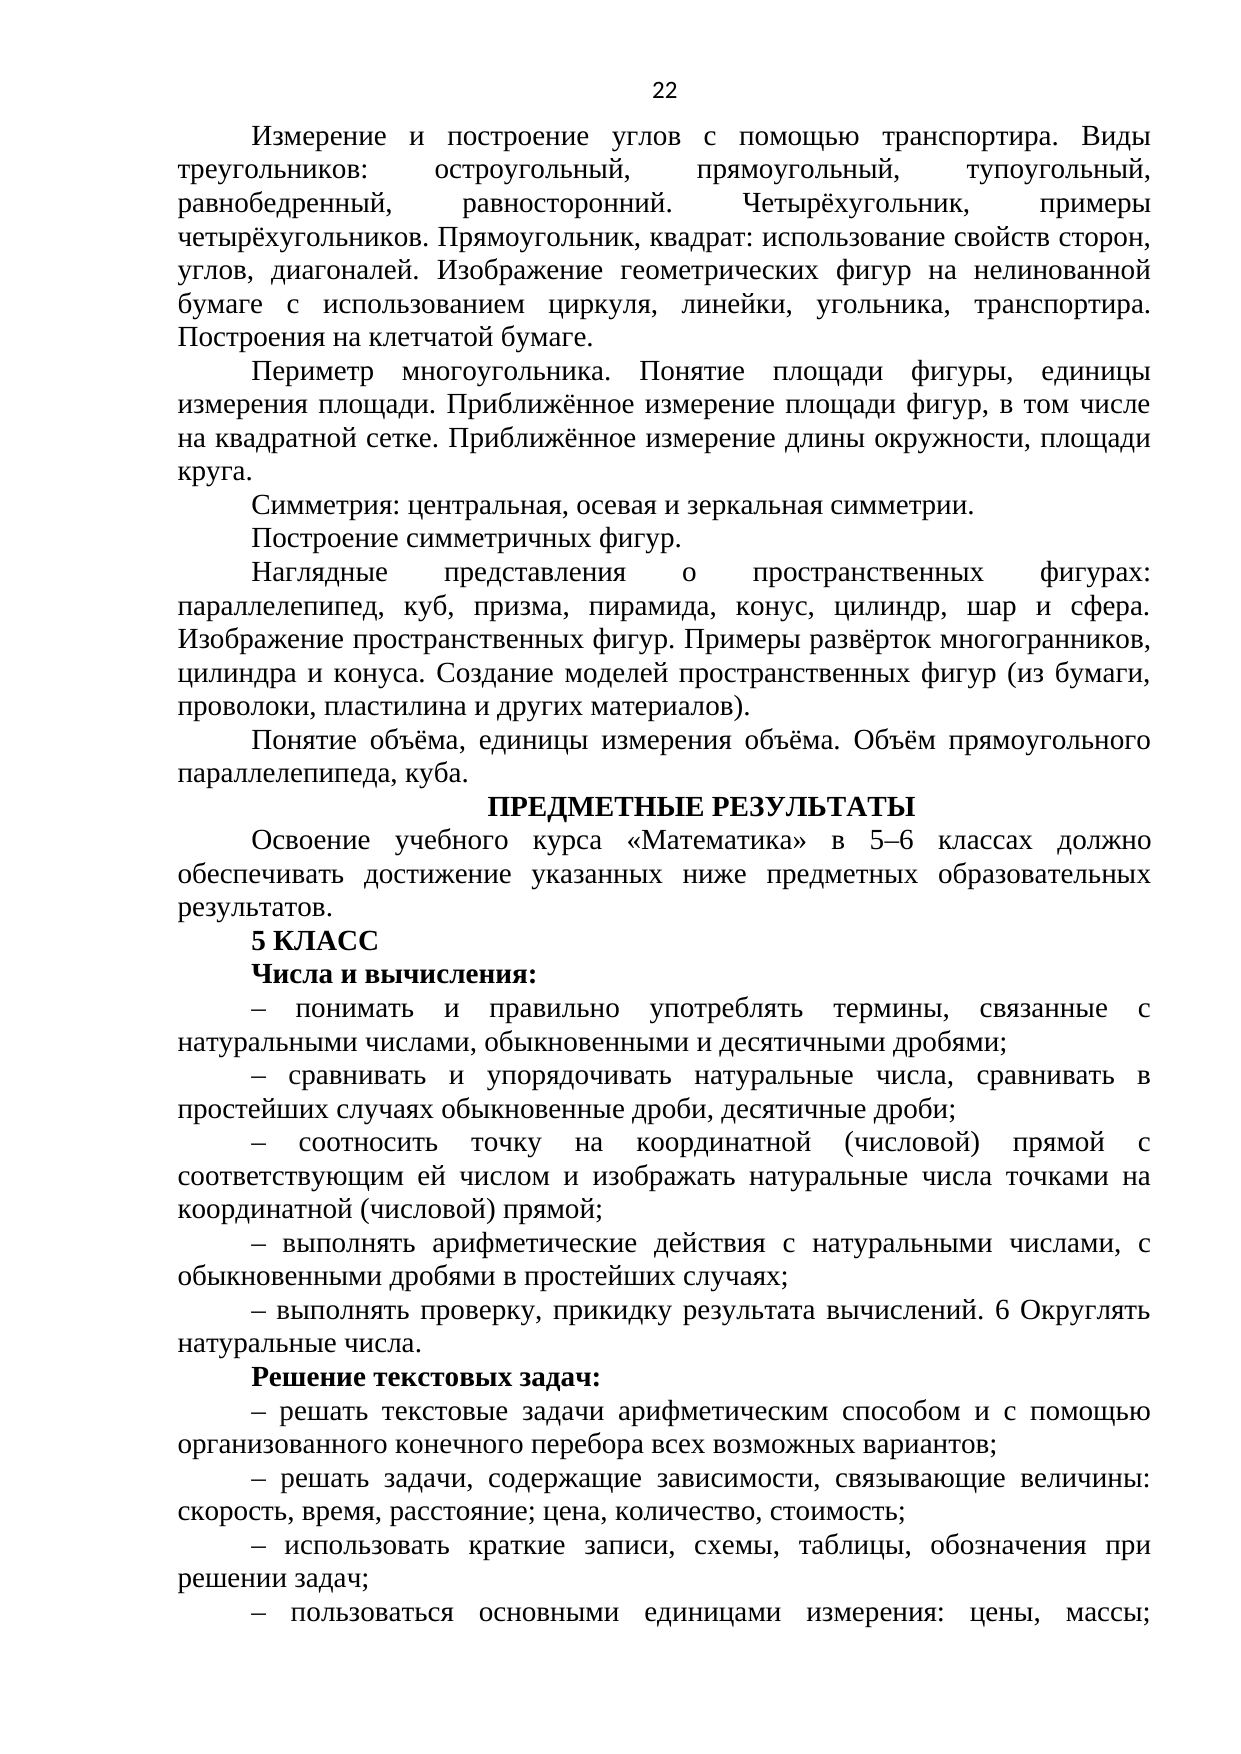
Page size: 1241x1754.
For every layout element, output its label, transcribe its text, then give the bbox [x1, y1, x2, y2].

text Освоение учебного курса «Математика» в 5–6 классах должно обеспечивать достижение указанных ниже предметных образовательных результатов. [177, 822, 1152, 923]
text – решать текстовые задачи арифметическим способом и с помощью организованного конечного перебора всех возможных вариантов; [177, 1393, 1152, 1460]
text – соотносить точку на координатной (числовой) прямой с соответствующим ей числом и изображать натуральные числа точками на координатной (числовой) прямой; [177, 1124, 1152, 1225]
text Периметр многоугольника. Понятие площади фигуры, единицы измерения площади. Приближённое измерение площади фигур, в том числе на квадратной сетке. Приближённое измерение длины окружности, площади круга. [177, 353, 1152, 487]
text Измерение и построение углов с помощью транспортира. Виды треугольников: остроугольный, прямоугольный, тупоугольный, равнобедренный, равносторонний. Четырёхугольник, примеры четырёхугольников. Прямоугольник, квадрат: использование свойств сторон, углов, диагоналей. Изображение геометрических фигур на нелинованной бумаге с использованием циркуля, линейки, угольника, транспортира. Построения на клетчатой бумаге. [177, 118, 1152, 353]
text ПРЕДМЕТНЫЕ РЕЗУЛЬТАТЫ [177, 789, 1152, 822]
text Решение текстовых задач: [177, 1359, 1152, 1393]
text – решать задачи, содержащие зависимости, связывающие величины: скорость, время, расстояние; цена, количество, стоимость; [177, 1460, 1152, 1527]
text Числа и вычисления: [177, 957, 1152, 990]
text – сравнивать и упорядочивать натуральные числа, сравнивать в простейших случаях обыкновенные дроби, десятичные дроби; [177, 1057, 1152, 1124]
text – понимать и правильно употреблять термины, связанные с натуральными числами, обыкновенными и десятичными дробями; [177, 990, 1152, 1057]
text Симметрия: центральная, осевая и зеркальная симметрии. [177, 487, 1152, 521]
text 5 КЛАСС [177, 923, 1152, 957]
text Построение симметричных фигур. [177, 521, 1152, 554]
text Понятие объёма, единицы измерения объёма. Объём прямоугольного параллелепипеда, куба. [177, 722, 1152, 789]
text Наглядные представления о пространственных фигурах: параллелепипед, куб, призма, пирамида, конус, цилиндр, шар и сфера. Изображение пространственных фигур. Примеры развёрток многогранников, цилиндра и конуса. Создание моделей пространственных фигур (из бумаги, проволоки, пластилина и других материалов). [177, 554, 1152, 722]
text – выполнять арифметические действия с натуральными числами, с обыкновенными дробями в простейших случаях; [177, 1225, 1152, 1292]
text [177, 1594, 1152, 1627]
text – выполнять проверку, прикидку результата вычислений. 6 Округлять натуральные числа. [177, 1292, 1152, 1359]
text – использовать краткие записи, схемы, таблицы, обозначения при решении задач; [177, 1527, 1152, 1594]
